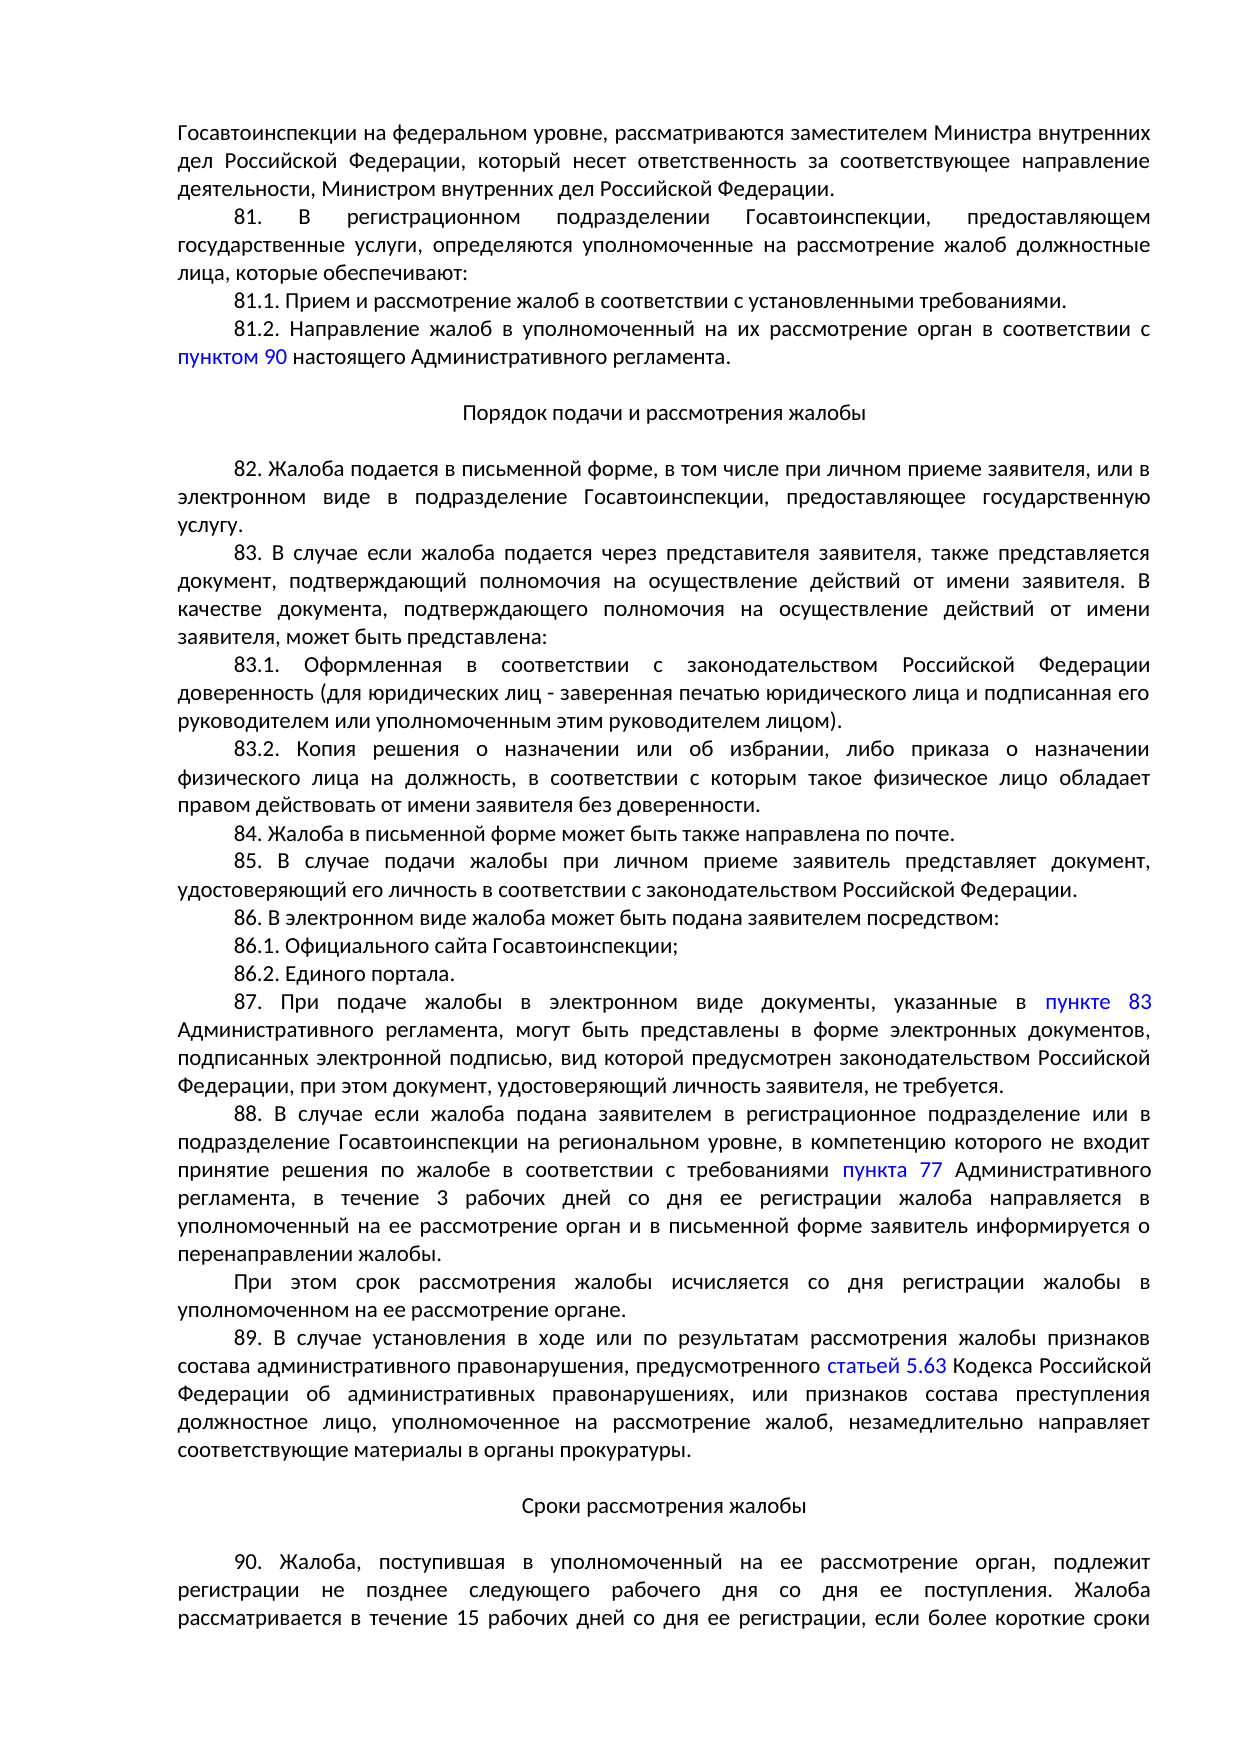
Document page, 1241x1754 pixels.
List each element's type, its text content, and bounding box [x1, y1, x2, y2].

text Порядок подачи и рассмотрения жалобы [177, 398, 1152, 426]
text 86.1. Официального сайта Госавтоинспекции; [177, 931, 1152, 959]
text 87. При подаче жалобы в электронном виде документы, указанные в пункте 83 Административного регламента, могут быть представлены в форме электронных документов, подписанных электронной подписью, вид которой предусмотрен законодательством Российской Федерации, при этом документ, удостоверяющий личность заявителя, не требуется. [177, 987, 1152, 1099]
text 89. В случае установления в ходе или по результатам рассмотрения жалобы признаков состава административного правонарушения, предусмотренного статьей 5.63 Кодекса Российской Федерации об административных правонарушениях, или признаков состава преступления должностное лицо, уполномоченное на рассмотрение жалоб, незамедлительно направляет соответствующие материалы в органы прокуратуры. [177, 1323, 1152, 1463]
text 81.2. Направление жалоб в уполномоченный на их рассмотрение орган в соответствии с пунктом 90 настоящего Административного регламента. [177, 314, 1152, 370]
text 81. В регистрационном подразделении Госавтоинспекции, предоставляющем государственные услуги, определяются уполномоченные на рассмотрение жалоб должностные лица, которые обеспечивают: [177, 202, 1152, 286]
text 85. В случае подачи жалобы при личном приеме заявитель представляет документ, удостоверяющий его личность в соответствии с законодательством Российской Федерации. [177, 847, 1152, 903]
text 86. В электронном виде жалоба может быть подана заявителем посредством: [177, 903, 1152, 931]
text 83.2. Копия решения о назначении или об избрании, либо приказа о назначении физического лица на должность, в соответствии с которым такое физическое лицо обладает правом действовать от имени заявителя без доверенности. [177, 734, 1152, 819]
text 83. В случае если жалоба подается через представителя заявителя, также представляется документ, подтверждающий полномочия на осуществление действий от имени заявителя. В качестве документа, подтверждающего полномочия на осуществление действий от имени заявителя, может быть представлена: [177, 538, 1152, 651]
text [177, 1547, 1152, 1631]
text 82. Жалоба подается в письменной форме, в том числе при личном приеме заявителя, или в электронном виде в подразделение Госавтоинспекции, предоставляющее государственную услугу. [177, 454, 1152, 538]
text 86.2. Единого портала. [177, 959, 1152, 987]
text 88. В случае если жалоба подана заявителем в регистрационное подразделение или в подразделение Госавтоинспекции на региональном уровне, в компетенцию которого не входит принятие решения по жалобе в соответствии с требованиями пункта 77 Административного регламента, в течение 3 рабочих дней со дня ее регистрации жалоба направляется в уполномоченный на ее рассмотрение орган и в письменной форме заявитель информируется о перенаправлении жалобы. [177, 1099, 1152, 1267]
text При этом срок рассмотрения жалобы исчисляется со дня регистрации жалобы в уполномоченном на ее рассмотрение органе. [177, 1267, 1152, 1323]
text 83.1. Оформленная в соответствии с законодательством Российской Федерации доверенность (для юридических лиц - заверенная печатью юридического лица и подписанная его руководителем или уполномоченным этим руководителем лицом). [177, 651, 1152, 734]
text 84. Жалоба в письменной форме может быть также направлена по почте. [177, 819, 1152, 847]
text Сроки рассмотрения жалобы [177, 1491, 1152, 1519]
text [177, 118, 1152, 202]
text 81.1. Прием и рассмотрение жалоб в соответствии с установленными требованиями. [177, 286, 1152, 314]
